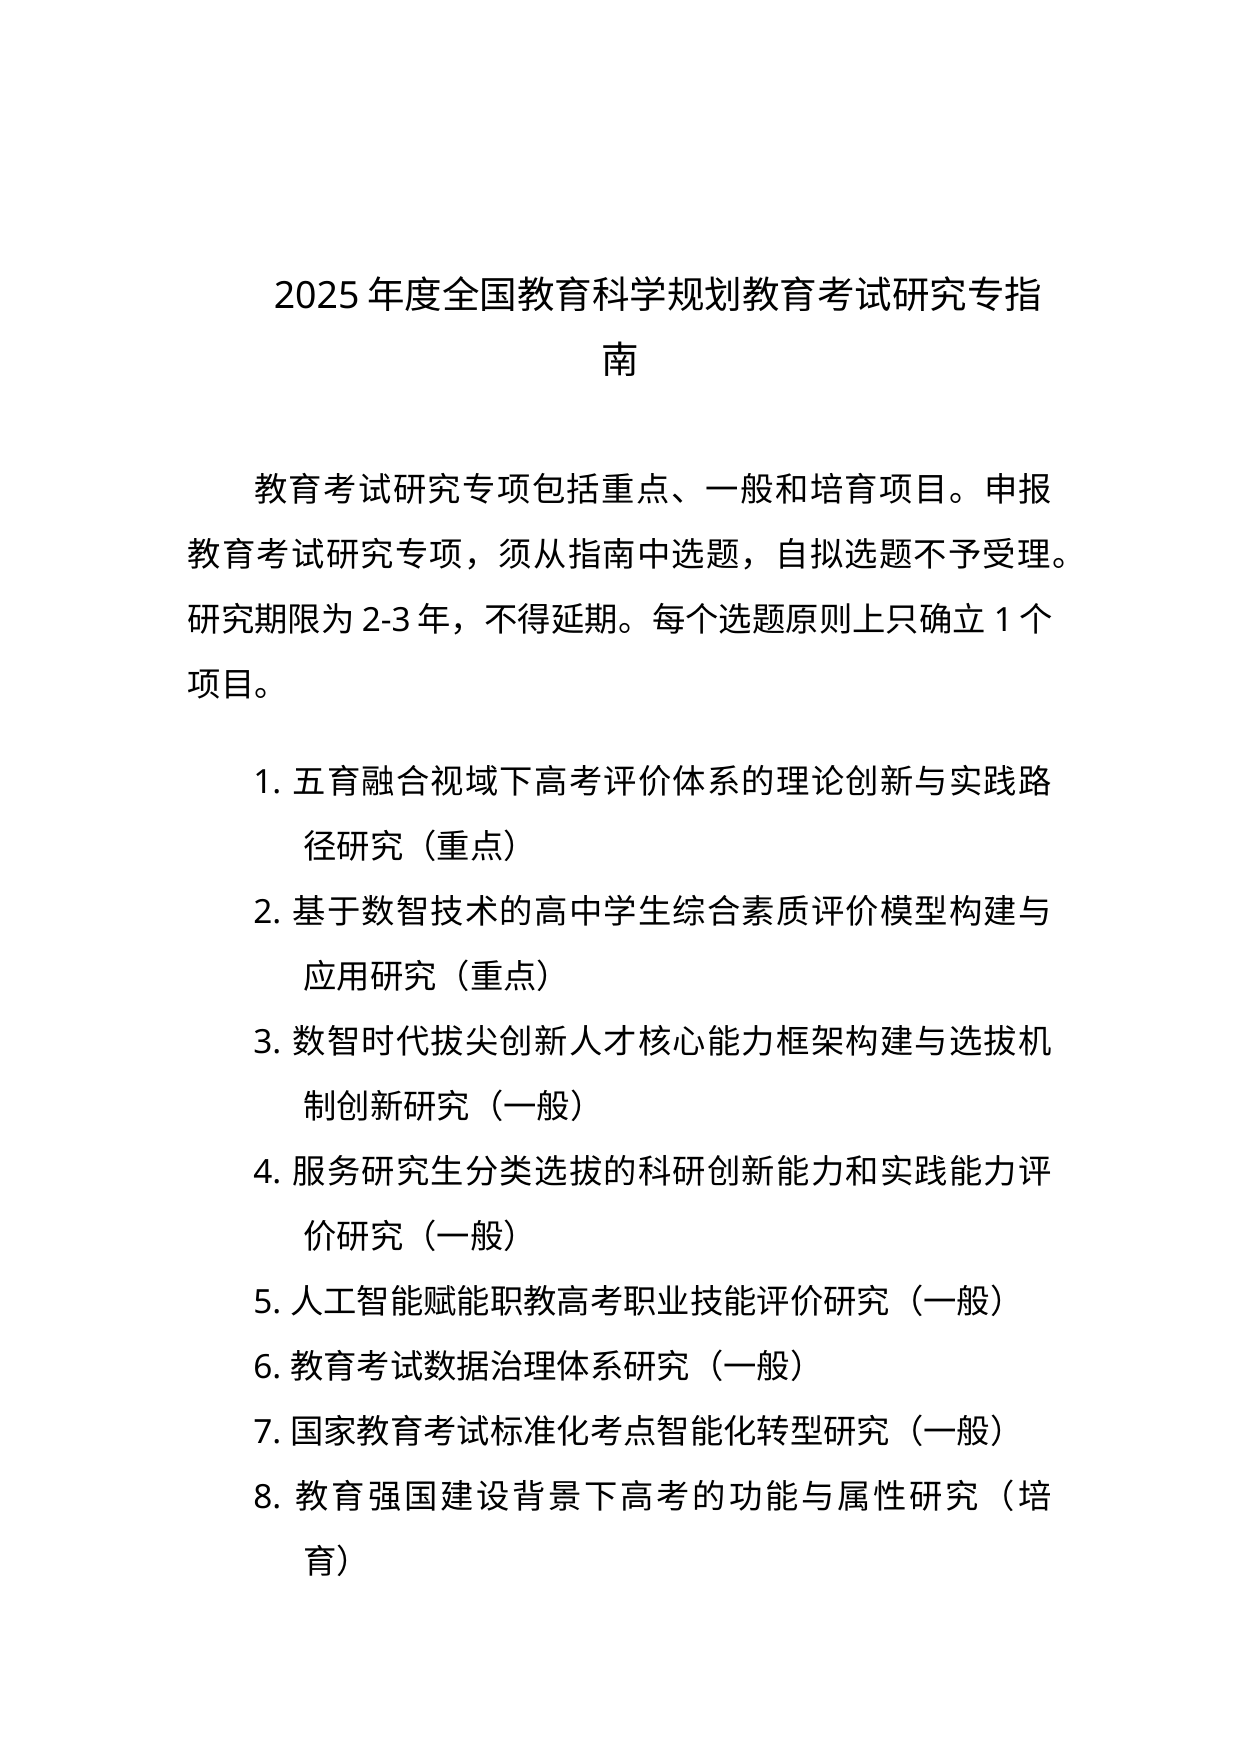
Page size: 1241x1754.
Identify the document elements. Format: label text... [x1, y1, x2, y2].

text 3. 数智时代拔尖创新人才核心能力框架构建与选拔机制创新研究（一般） [253, 1007, 1053, 1137]
text 5. 人工智能赋能职教高考职业技能评价研究（一般） [253, 1267, 1053, 1332]
text 1. 五育融合视域下高考评价体系的理论创新与实践路径研究（重点） [253, 747, 1053, 877]
text 4. 服务研究生分类选拔的科研创新能力和实践能力评价研究（一般） [253, 1137, 1053, 1267]
text 教育考试研究专项包括重点、一般和培育项目。申报教育考试研究专项，须从指南中选题，自拟选题不予受理。研究期限为2-3年，不得延期。每个选题原则上只确立1个项目。 [187, 454, 1053, 714]
text 8. 教育强国建设背景下高考的功能与属性研究（培育） [253, 1462, 1053, 1592]
text 2025年度全国教育科学规划教育考试研究专指南 [187, 259, 1053, 389]
text 6. 教育考试数据治理体系研究（一般） [253, 1332, 1053, 1397]
text 2. 基于数智技术的高中学生综合素质评价模型构建与应用研究（重点） [253, 877, 1053, 1007]
text 7. 国家教育考试标准化考点智能化转型研究（一般） [253, 1397, 1053, 1462]
